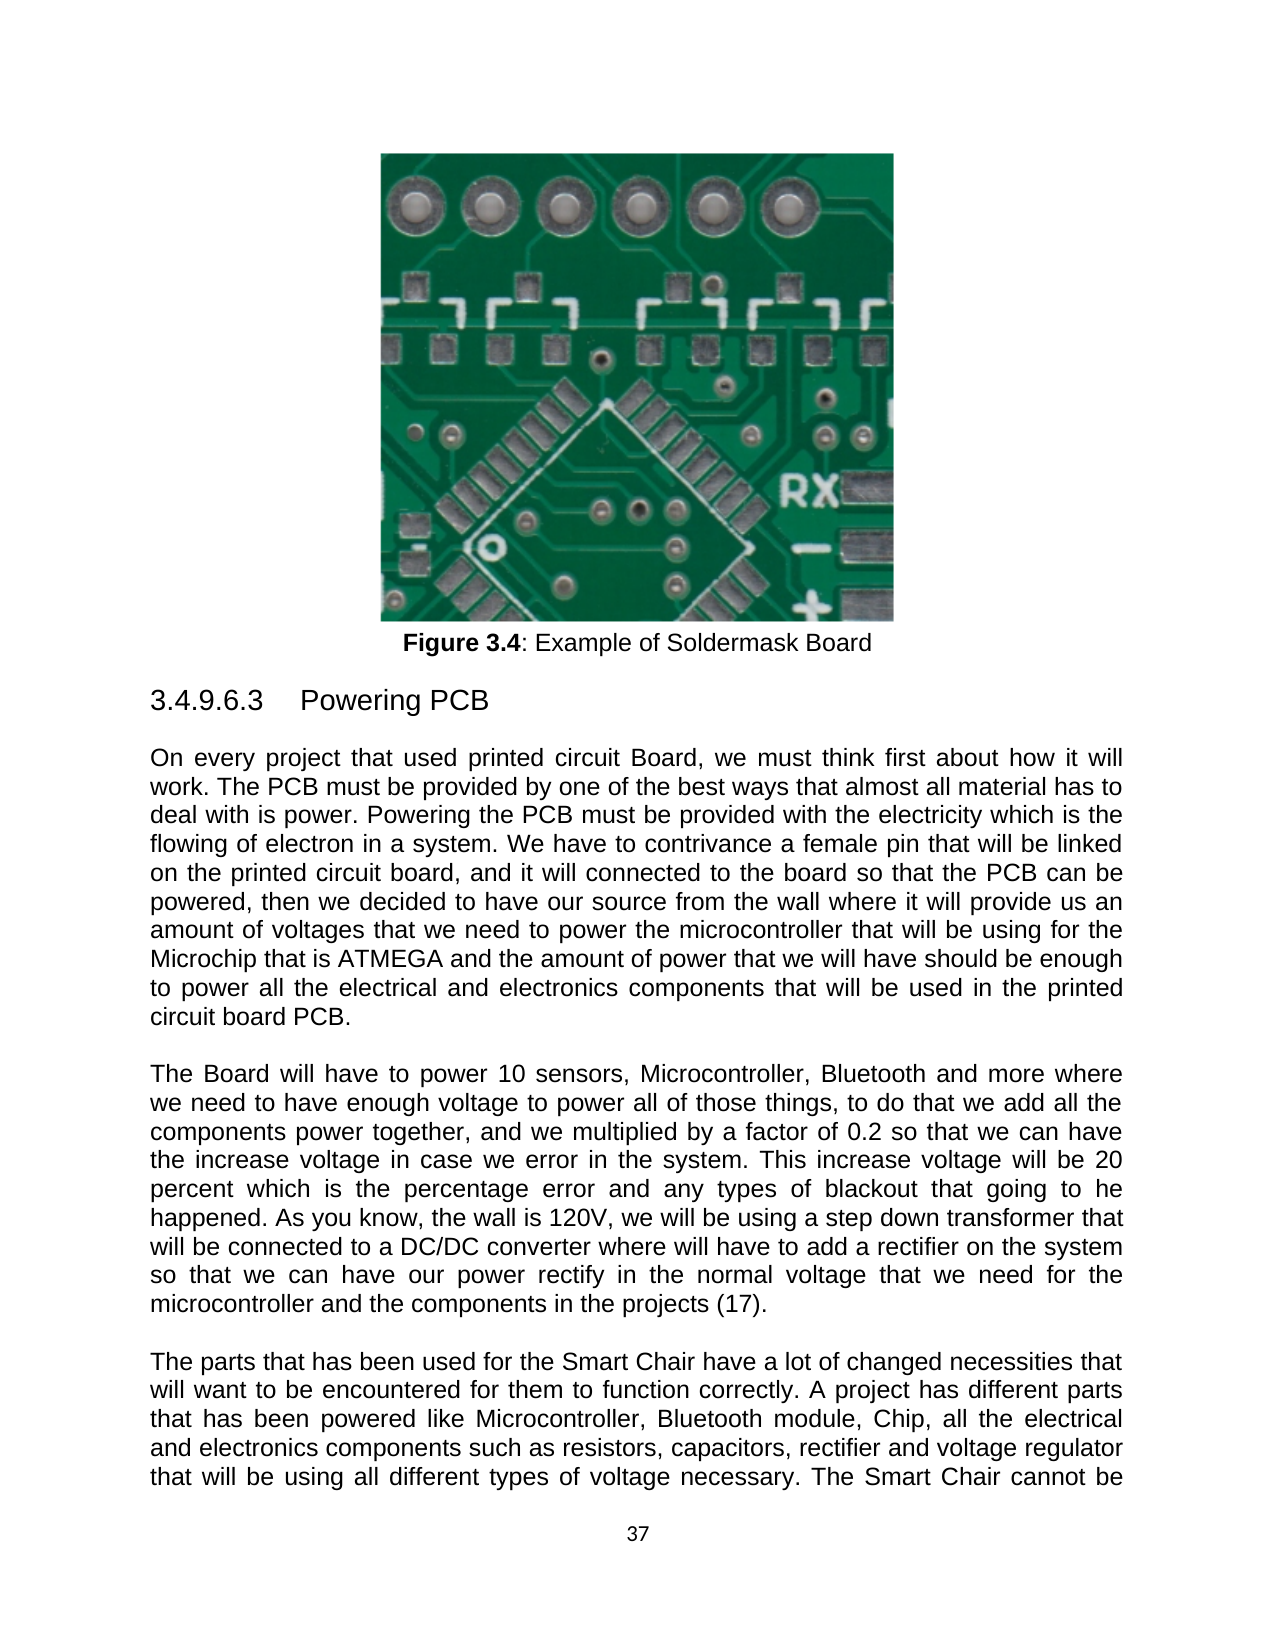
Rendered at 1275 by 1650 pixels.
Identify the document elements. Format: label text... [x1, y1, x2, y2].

text The Board will have to power 10 sensors, Microcontroller, Bluetooth and more where we need to have enough voltage to power all of those things, to do that we add all the components power together, and we multiplied by a factor of 0.2 so that we can have the increase voltage in case we error in the system. This increase voltage will be 20 percent which is the percentage error and any types of blackout that going to he happened. As you know, the wall is 120V, we will be using a step down transformer that will be connected to a DC/DC converter where will have to add a rectifier on the system so that we can have our power rectify in the normal voltage that we need for the microcontroller and the components in the projects (17). [150, 1059, 1125, 1318]
subtitle Powering PCB [150, 683, 1125, 717]
text Figure 3.4: Example of Soldermask Board [150, 628, 1125, 657]
picture [378, 150, 897, 628]
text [150, 1347, 1125, 1491]
text On every project that used printed circuit Board, we must think first about how it will work. The PCB must be provided by one of the best ways that almost all material has to deal with is power. Powering the PCB must be provided with the electricity which is the flowing of electron in a system. We have to contrivance a female pin that will be linked on the printed circuit board, and it will connected to the board so that the PCB can be powered, then we decided to have our source from the wall where it will provide us an amount of voltages that we need to power the microcontroller that will be using for the Microchip that is ATMEGA and the amount of power that we will have should be enough to power all the electrical and electronics components that will be used in the printed circuit board PCB. [150, 743, 1125, 1031]
